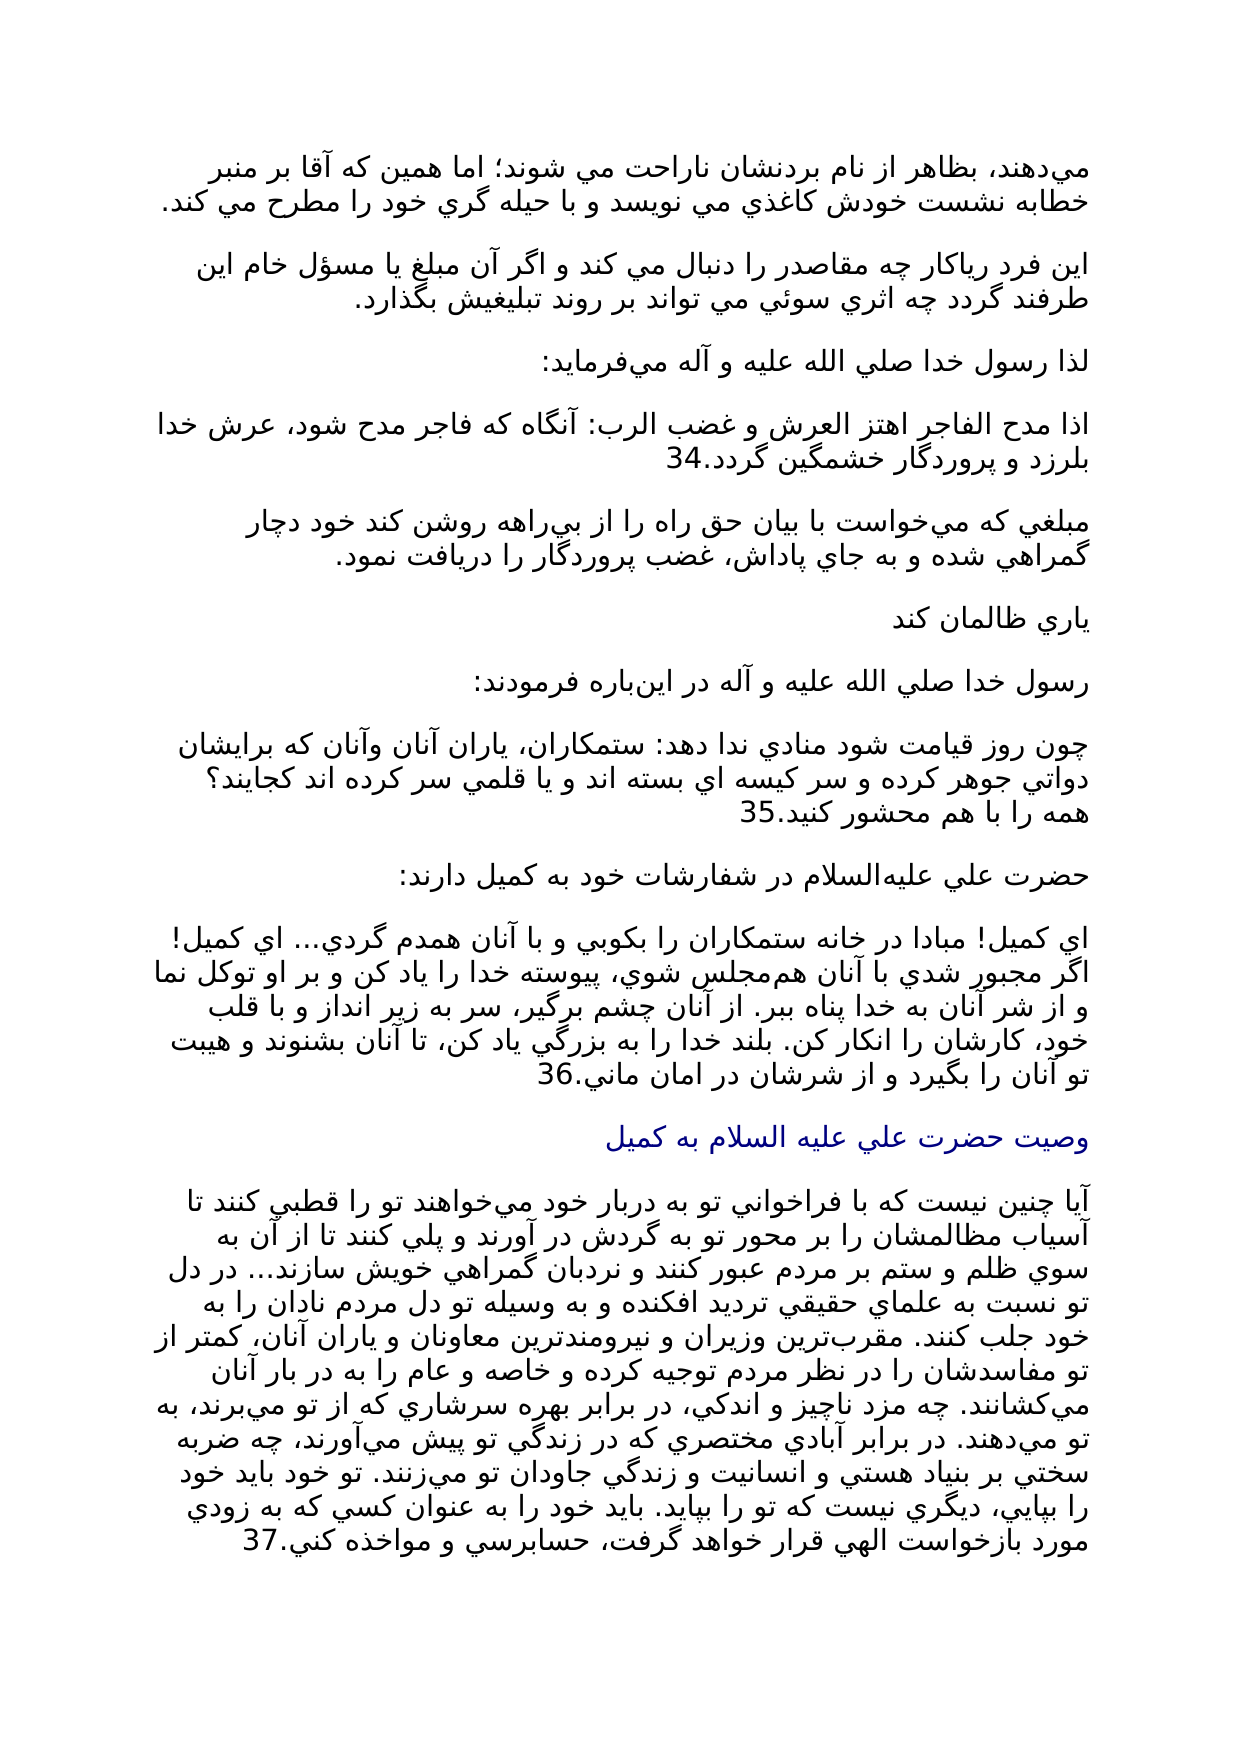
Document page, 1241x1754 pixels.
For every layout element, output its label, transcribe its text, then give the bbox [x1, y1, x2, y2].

text رسول خدا صلي الله عليه و آله در اين‌باره فرمودند: [150, 664, 1090, 698]
text آيا چنين نيست که با فراخواني تو به دربار خود مي‌خواهند تو را قطبي کنند تا آسياب مظالمشان را بر محور تو به گردش در آورند و پلي کنند تا از آن به سوي ظلم و ستم بر مردم عبور کنند و نردبان گمراهي خويش سازند... در دل تو نسبت به علماي حقيقي ترديد افکنده و به وسيله تو دل مردم نادان را به خود جلب کنند. مقرب‌ترين و‌زيران و نيرومندترين معاونان و ياران آنان، کمتر از تو مفاسدشان را در نظر مردم توجيه کرده و خاصه و عام را به در بار آنان مي‌کشانند. چه مزد ناچيز و اندکي، در برابر بهره سرشاري که از تو مي‌برند، به تو مي‌دهند. در برابر آبادي مختصري که در زندگي تو پيش مي‌آورند، چه ضربه سختي بر بنياد هستي و انسانيت و زندگي جاودان تو مي‌زنند. تو خود بايد خود را بپايي، ديگري نيست که تو را بپايد. بايد خود را به عنوان کسي که به زودي مورد بازخواست الهي قرار خواهد گرفت، حسابرسي و مواخذه کني.37 [150, 1184, 1090, 1557]
text اذا مدح الفاجر اهتز العرش و غضب الرب:‌ آنگاه که فاجر مدح شود، عرش خدا بلرزد و پروردگار خشمگين گردد.34 [150, 407, 1090, 475]
text اين فرد رياکار چه مقاصدر را دنبال مي کند و اگر آن مبلغ يا مسؤل خام اين طرفند گردد چه اثري سوئي مي تواند بر روند تبليغيش بگذارد. [150, 247, 1090, 315]
text لذا رسول خدا صلي الله عليه و آله مي‌فرمايد: [150, 344, 1090, 378]
text حضرت علي عليه‌السلام در شفارشات خود به کميل دارند: [150, 859, 1090, 893]
text مبلغي که مي‌خواست با بيان حق راه را از بي‌راهه روشن کند خود دچار گمراهي شده و به جاي پاداش، غضب پروردگار را دريافت نمود. [150, 504, 1090, 572]
text چون روز قيامت شود منادي ندا دهد: ستمکاران، ياران آنان وآنان که برايشان دواتي جوهر کرده و سر کيسه اي بسته اند و يا قلمي سر کرده اند کجايند؟ همه را با هم محشور کنيد.35 [150, 728, 1090, 829]
text وصيت حضرت علي عليه السلام به کميل [150, 1121, 1090, 1155]
text اي کميل! مبادا در خانه ستمکاران را بکوبي و با آنان همدم گردي... اي کميل! اگر مجبور شدي با آنان هم‌مجلس شوي، پيوسته خدا را ياد کن و بر او توکل نما و از شر آنان به خدا پناه ببر. از آنان چشم برگير، سر به زير انداز و با قلب خود، کارشان را انکار کن. بلند خدا را به بزرگي ياد کن، تا آنان بشنوند و هيبت تو آنان را بگيرد و از شرشان در امان ماني.36 [150, 922, 1090, 1092]
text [150, 150, 1090, 218]
text ياري ظالمان كند [150, 601, 1090, 635]
